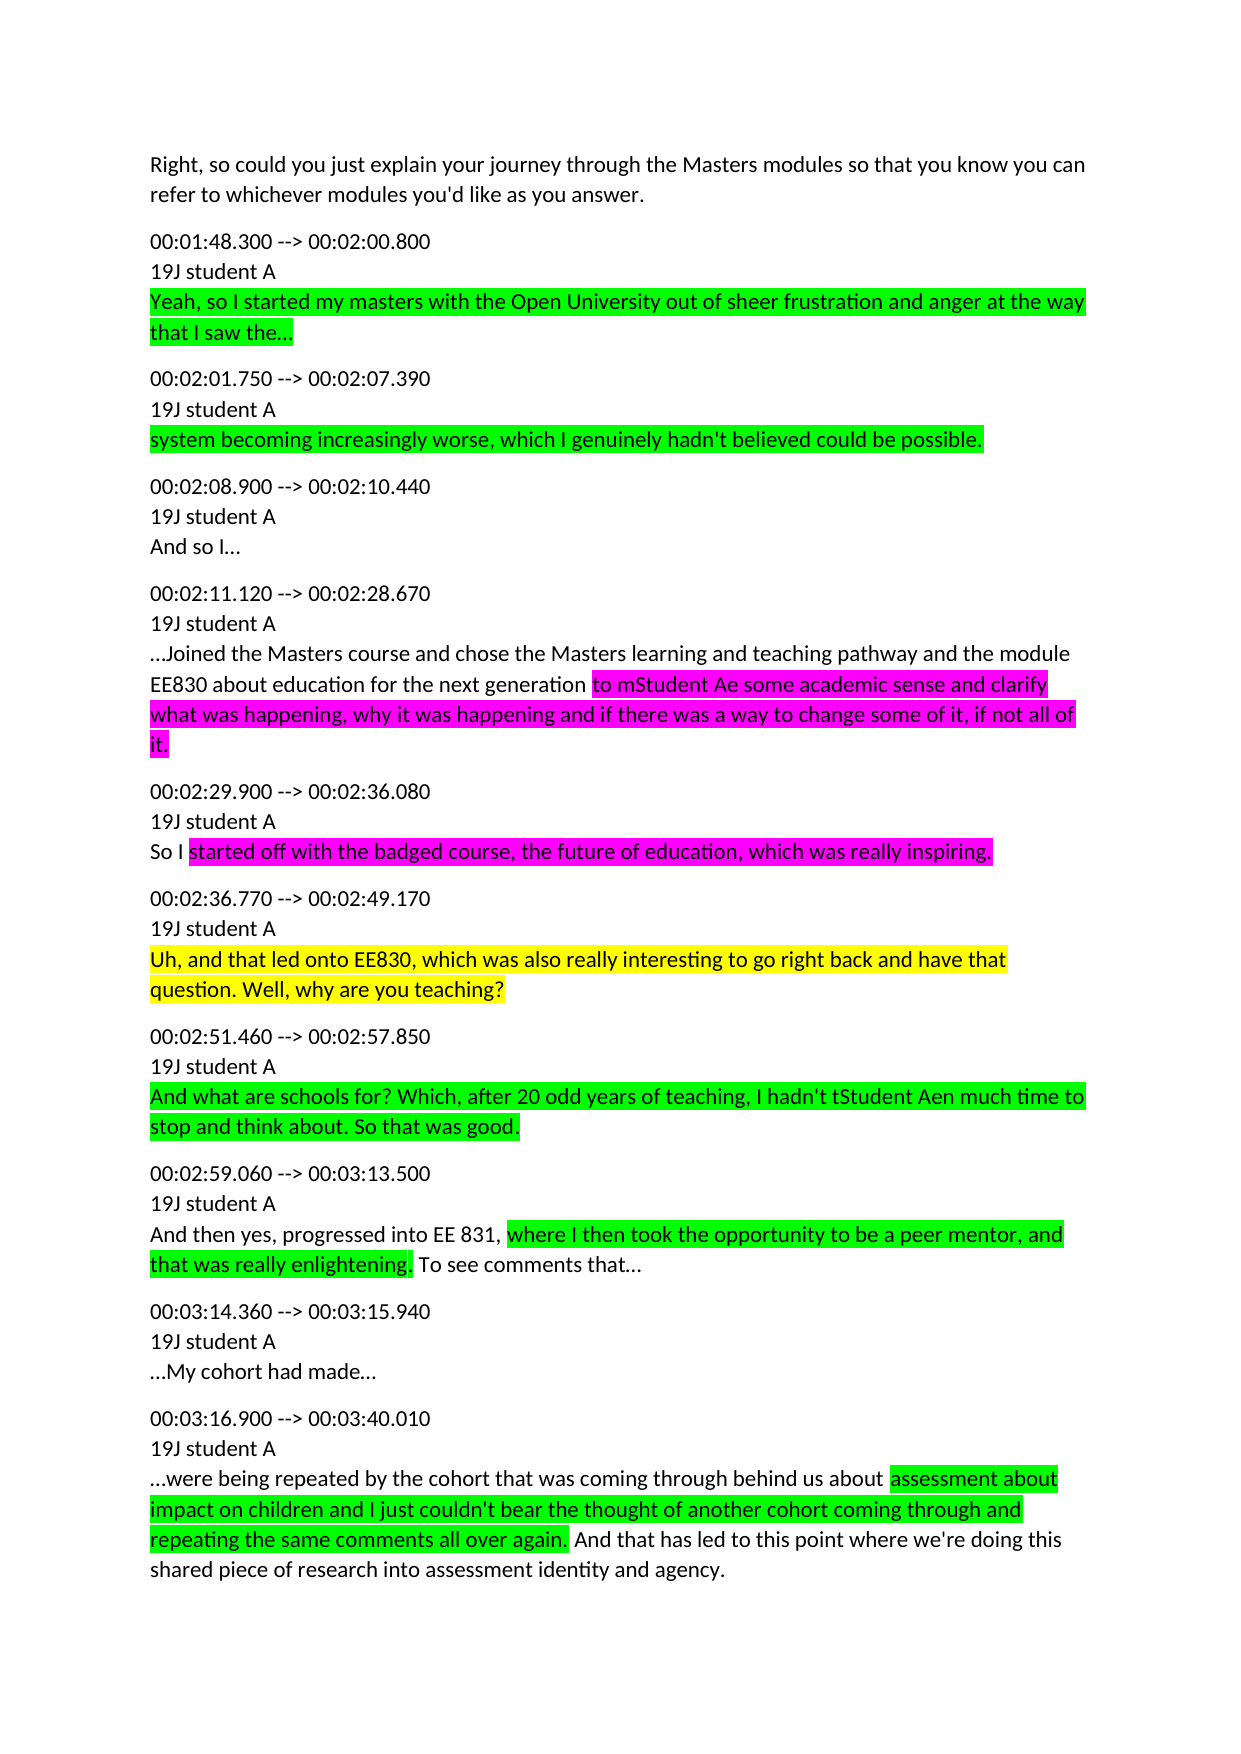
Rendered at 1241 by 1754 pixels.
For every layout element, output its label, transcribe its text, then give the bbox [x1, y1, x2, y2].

text 00:02:08.900 --> 00:02:10.440 19J student A And so I… [150, 472, 1090, 560]
text 00:01:48.300 --> 00:02:00.800 19J student A Yeah, so I started my masters with the Open University out of sheer frustration and anger at the way that I saw the… [150, 227, 1090, 346]
text 00:03:14.360 --> 00:03:15.940 19J student A …My cohort had made… [150, 1297, 1090, 1385]
text 00:02:01.750 --> 00:02:07.390 19J student A system becoming increasingly worse, which I genuinely hadn't believed could be possible. [150, 364, 1090, 453]
text 00:02:36.770 --> 00:02:49.170 19J student A Uh, and that led onto EE830, which was also really interesting to go right back and have that question. Well, why are you teaching? [150, 884, 1090, 1003]
text 00:02:11.120 --> 00:02:28.670 19J student A …Joined the Masters course and chose the Masters learning and teaching pathway and the module EE830 about education for the next generation to mStudent Ae some academic sense and clarify what was happening, why it was happening and if there was a way to change some of it, if not all of it. [150, 579, 1090, 758]
text 00:02:51.460 --> 00:02:57.850 19J student A And what are schools for? Which, after 20 odd years of teaching, I hadn't tStudent Aen much time to stop and think about. So that was good. [150, 1022, 1090, 1141]
text 00:02:29.900 --> 00:02:36.080 19J student A So I started off with the badged course, the future of education, which was really inspiring. [150, 777, 1090, 866]
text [150, 150, 1090, 208]
text 00:02:59.060 --> 00:03:13.500 19J student A And then yes, progressed into EE 831, where I then took the opportunity to be a peer mentor, and that was really enlightening. To see comments that… [150, 1159, 1090, 1278]
text 00:03:16.900 --> 00:03:40.010 19J student A …were being repeated by the cohort that was coming through behind us about assessment about impact on children and I just couldn't bear the thought of another cohort coming through and repeating the same comments all over again. And that has led to this point where we're doing this shared piece of research into assessment identity and agency. [150, 1404, 1090, 1583]
